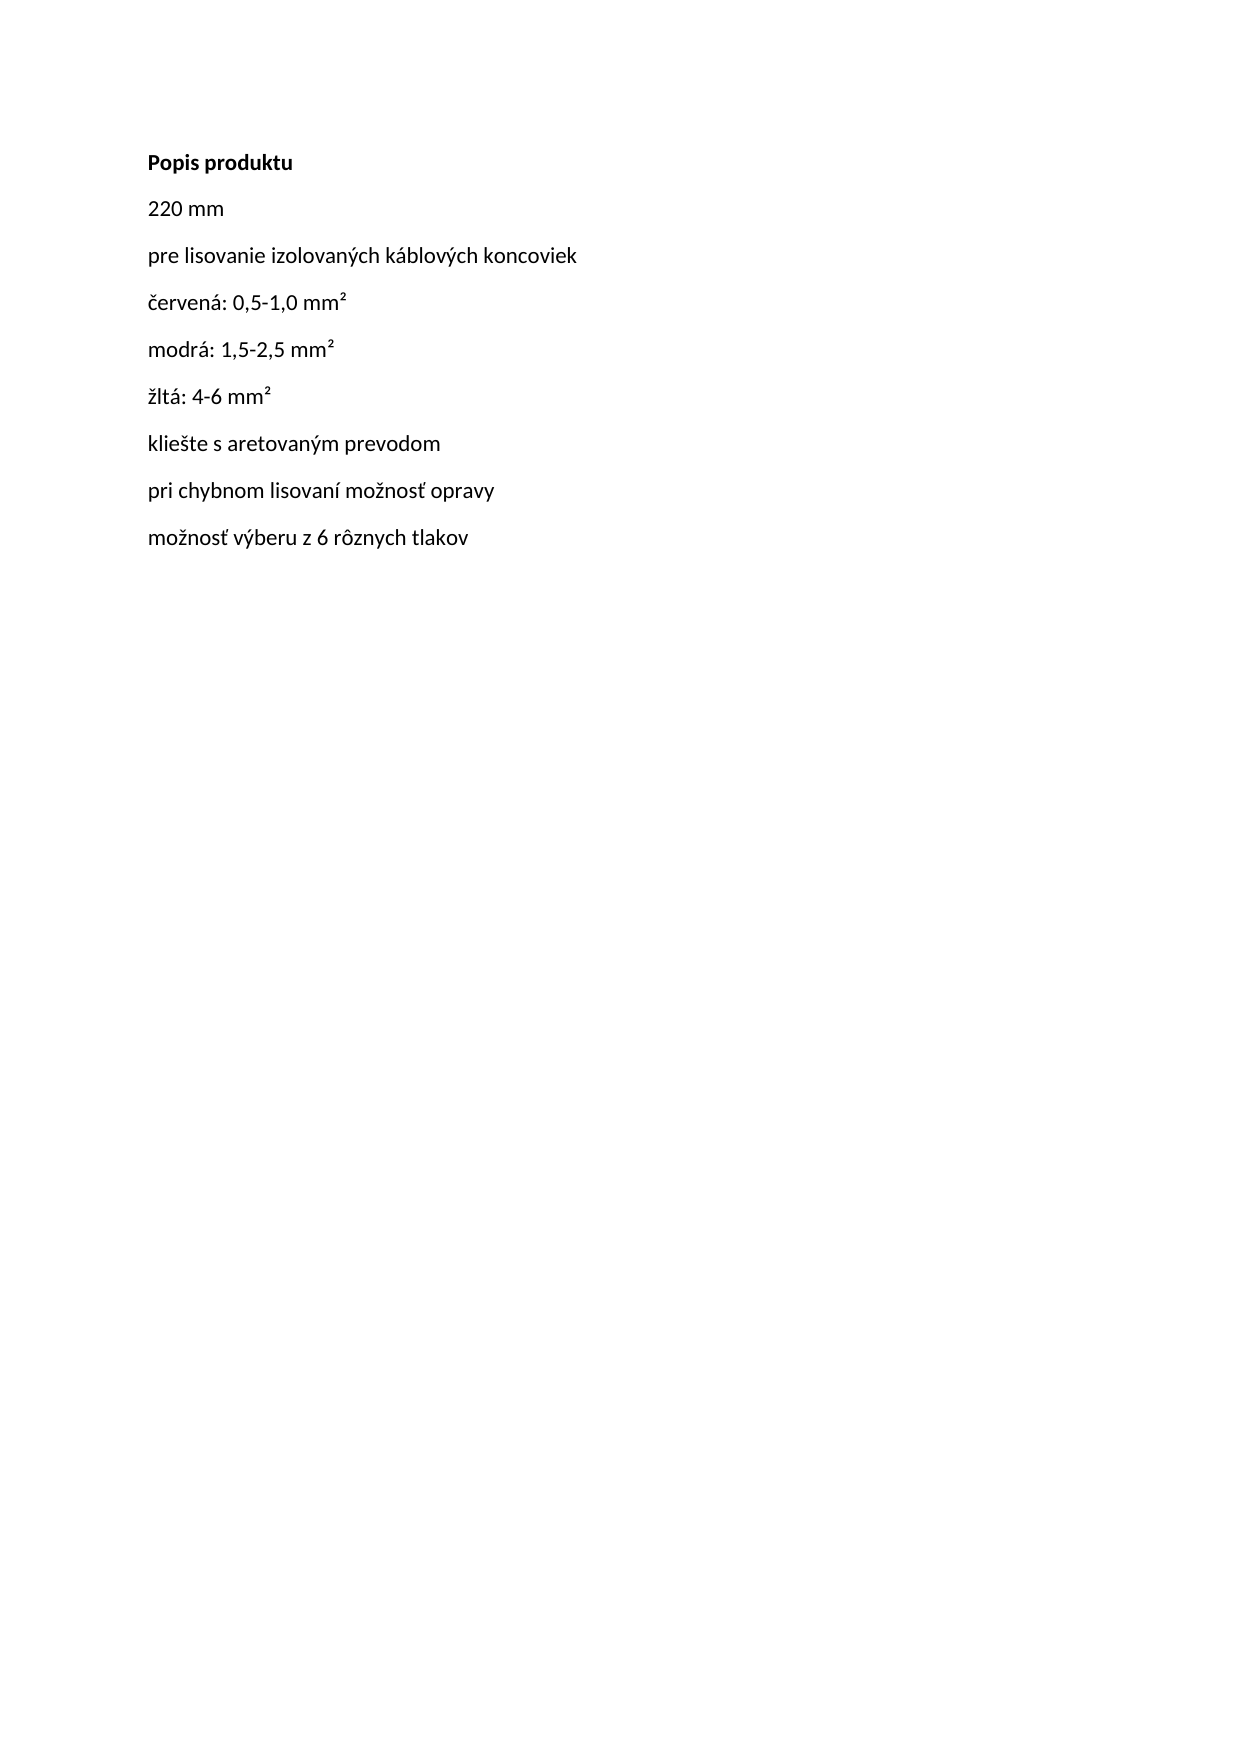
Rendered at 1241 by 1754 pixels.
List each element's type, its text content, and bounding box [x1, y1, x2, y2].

text Popis produktu [148, 148, 1093, 176]
text červená: 0,5-1,0 mm² [148, 288, 1093, 316]
text 220 mm [148, 194, 1093, 222]
text modrá: 1,5-2,5 mm² [148, 335, 1093, 363]
text možnosť výberu z 6 rôznych tlakov [148, 523, 1093, 551]
text pri chybnom lisovaní možnosť opravy [148, 476, 1093, 504]
text pre lisovanie izolovaných káblových koncoviek [148, 241, 1093, 269]
text žltá: 4-6 mm² [148, 382, 1093, 410]
text kliešte s aretovaným prevodom [148, 429, 1093, 457]
